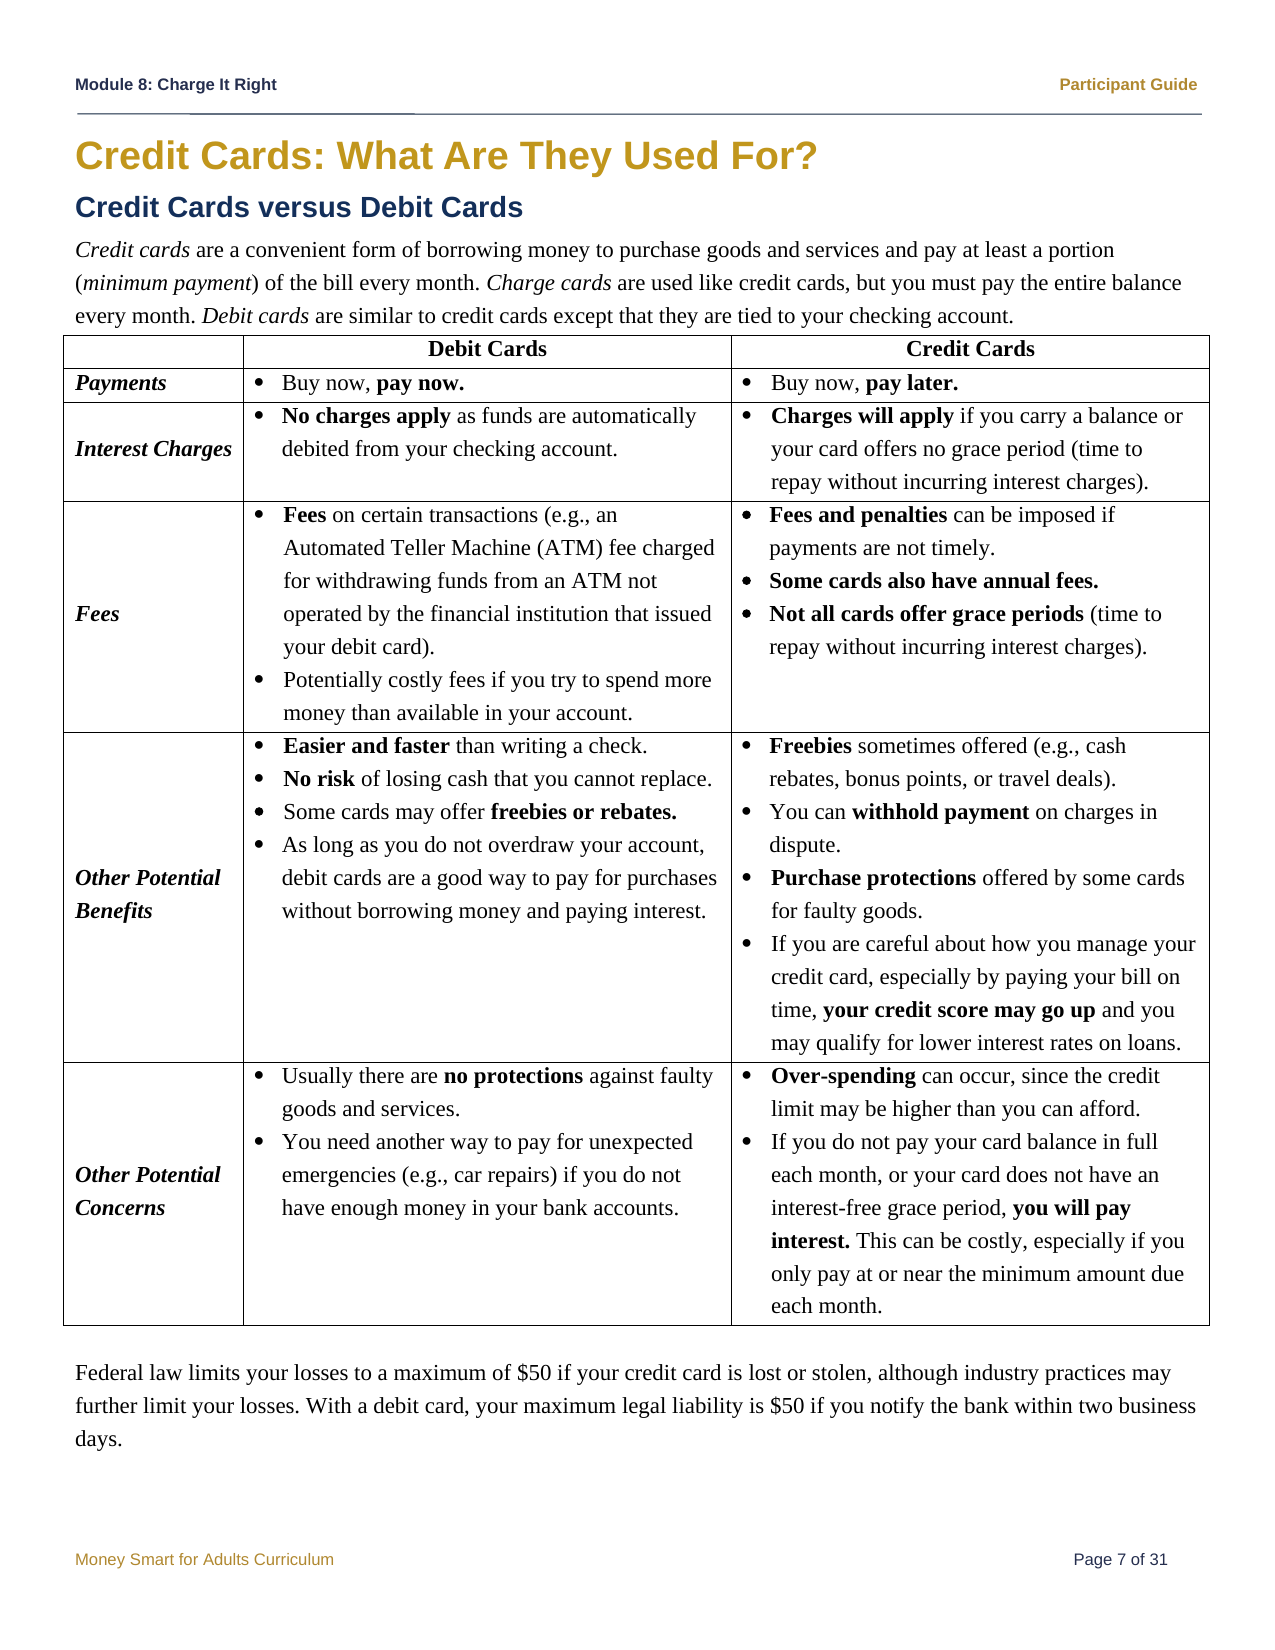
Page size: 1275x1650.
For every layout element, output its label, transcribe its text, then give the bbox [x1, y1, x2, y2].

table_cell Other Potential Benefits [64, 733, 243, 1062]
table_cell Fees and penalties can be imposed if payments are not timely. Some cards also have annual fees. Not all cards offer grace periods (time to repay without incurring interest charges). [732, 502, 1209, 732]
table_cell Interest Charges [64, 403, 243, 501]
table_cell Buy now, pay later. [732, 369, 1209, 402]
table_cell Buy now, pay now. [244, 369, 731, 402]
text Federal law limits your losses to a maximum of $50 if your credit card is lost or stolen, although industry practices may further limit your losses. With a debit card, your maximum legal liability is $50 if you notify the bank within two business days. [75, 1359, 1200, 1451]
table_header Credit Cards [732, 336, 1209, 368]
table_cell Over-spending can occur, since the credit limit may be higher than you can afford. If you do not pay your card balance in full each month, or your card does not have an interest-free grace period, you will pay interest. This can be costly, especially if you only pay at or near the minimum amount due each month. [732, 1063, 1209, 1325]
table_cell Easier and faster than writing a check. No risk of losing cash that you cannot replace. Some cards may offer freebies or rebates. As long as you do not overdraw your account, debit cards are a good way to pay for purchases without borrowing money and paying interest. [244, 733, 731, 1062]
table_header Debit Cards [244, 336, 731, 368]
table_cell Fees on certain transactions (e.g., an Automated Teller Machine (ATM) fee charged for withdrawing funds from an ATM not operated by the financial institution that issued your debit card). Potentially costly fees if you try to spend more money than available in your account. [244, 502, 731, 732]
table_header [64, 336, 243, 368]
text Credit cards are a convenient form of borrowing money to purchase goods and services and pay at least a portion (minimum payment) of the bill every month. Charge cards are used like credit cards, but you must pay the entire balance every month. Debit cards are similar to credit cards except that they are tied to your checking account. [75, 236, 1200, 328]
table_cell No charges apply as funds are automatically debited from your checking account. [244, 403, 731, 501]
table_cell Usually there are no protections against faulty goods and services. You need another way to pay for unexpected emergencies (e.g., car repairs) if you do not have enough money in your bank accounts. [244, 1063, 731, 1325]
table_cell Fees [64, 502, 243, 732]
subtitle Credit Cards versus Debit Cards [75, 190, 1200, 223]
table_cell Payments [64, 369, 243, 402]
text __________________________________________________________________________________________________Credit Cards: What Are They Used For? [75, 132, 1200, 177]
table_cell Freebies sometimes offered (e.g., cash rebates, bonus points, or travel deals). You can withhold payment on charges in dispute. Purchase protections offered by some cards for faulty goods. If you are careful about how you manage your credit card, especially by paying your bill on time, your credit score may go up and you may qualify for lower interest rates on loans. [732, 733, 1209, 1062]
table_cell Other Potential Concerns [64, 1063, 243, 1325]
table_cell Charges will apply if you carry a balance or your card offers no grace period (time to repay without incurring interest charges). [732, 403, 1209, 501]
